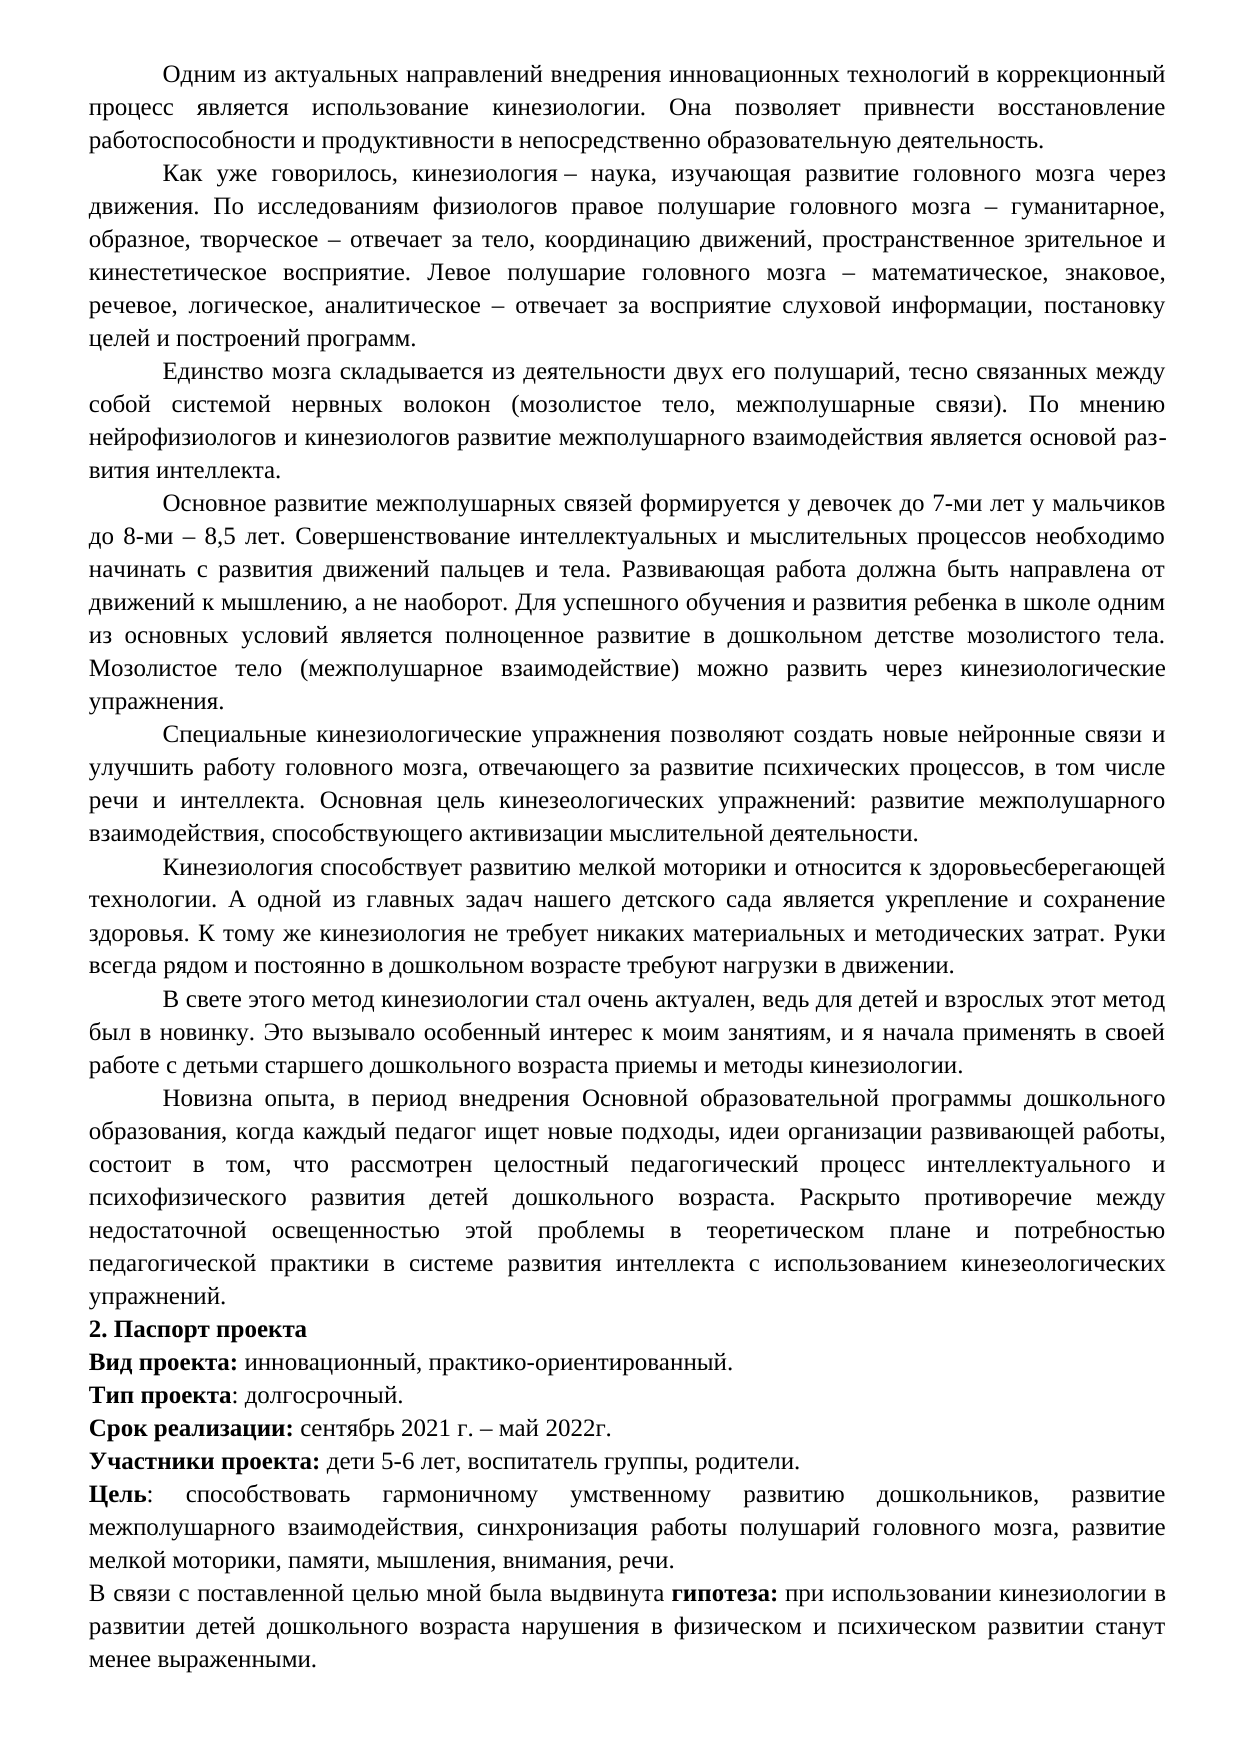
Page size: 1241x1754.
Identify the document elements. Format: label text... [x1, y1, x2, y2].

text Одним из актуальных направлений внедрения инновационных технологий в коррекционный процесс является использование кинезиологии. Она позволяет привнести восстановление работоспособности и продуктивности в непосредственно образовательную деятельность. [89, 59, 1167, 154]
text 2. Паспорт проекта [89, 1314, 1167, 1343]
text Специальные кинезиологические упражнения позволяют создать новые нейронные связи и улучшить работу головного мозга, отвечающего за развитие психических процессов, в том числе речи и интеллекта. Основная цель кинезеологических упражнений: развитие межполушарного взаимодействия, способствующего активизации мыслительной деятельности. [89, 719, 1167, 847]
text В связи с поставленной целью мной была выдвинута гипотеза: при использовании кинезиологии в развитии детей дошкольного возраста нарушения в физическом и психическом развитии станут менее выраженными. [89, 1578, 1167, 1673]
text Единство мозга складывается из деятельности двух его полушарий, тесно связанных между собой системой нервных волокон (мозолистое тело, межполушарные связи). По мнению нейрофизиологов и кинезиологов развитие межполушарного взаимодействия является основой развития интеллекта. [89, 356, 1167, 484]
text Вид проекта: инновационный, практико-ориентированный. [89, 1347, 1167, 1376]
text Основное развитие межполушарных связей формируется у девочек до 7-ми лет у мальчиков до 8-ми – 8,5 лет. Совершенствование интеллектуальных и мыслительных процессов необходимо начинать с развития движений пальцев и тела. Развивающая работа должна быть направлена от движений к мышлению, а не наоборот. Для успешного обучения и развития ребенка в школе одним из основных условий является полноценное развитие в дошкольном детстве мозолистого тела. Мозолистое тело (межполушарное взаимодействие) можно развить через кинезиологические упражнения. [89, 488, 1167, 715]
text Новизна опыта, в период внедрения Основной образовательной программы дошкольного образования, когда каждый педагог ищет новые подходы, идеи организации развивающей работы, состоит в том, что рассмотрен целостный педагогический процесс интеллектуального и психофизического развития детей дошкольного возраста. Раскрыто противоречие между недостаточной освещенностью этой проблемы в теоретическом плане и потребностью педагогической практики в системе развития интеллекта с использованием кинезеологических упражнений. [89, 1083, 1167, 1309]
text В свете этого метод кинезиологии стал очень актуален, ведь для детей и взрослых этот метод был в новинку. Это вызывало особенный интерес к моим занятиям, и я начала применять в своей работе с детьми старшего дошкольного возраста приемы и методы кинезиологии. [89, 984, 1167, 1078]
text Цель: способствовать гармоничному умственному развитию дошкольников, развитие межполушарного взаимодействия, синхронизация работы полушарий головного мозга, развитие мелкой моторики, памяти, мышления, внимания, речи. [89, 1479, 1167, 1574]
text Участники проекта: дети 5-6 лет, воспитатель группы, родители. [89, 1446, 1167, 1475]
text Кинезиология способствует развитию мелкой моторики и относится к здоровьесберегающей технологии. А одной из главных задач нашего детского сада является укрепление и сохранение здоровья. К тому же кинезиология не требует никаких материальных и методических затрат. Руки всегда рядом и постоянно в дошкольном возрасте требуют нагрузки в движении. [89, 852, 1167, 979]
text Тип проекта: долгосрочный. [89, 1380, 1167, 1409]
text Срок реализации: сентябрь 2021 г. – май 2022г. [89, 1413, 1167, 1442]
text Как уже говорилось, кинезиология – наука, изучающая развитие головного мозга через движения. По исследованиям физиологов правое полушарие головного мозга – гуманитарное, образное, творческое – отвечает за тело, координацию движений, пространственное зрительное и кинестетическое восприятие. Левое полушарие головного мозга – математическое, знаковое, речевое, логическое, аналитическое – отвечает за восприятие слуховой информации, постановку целей и построений программ. [89, 158, 1167, 352]
